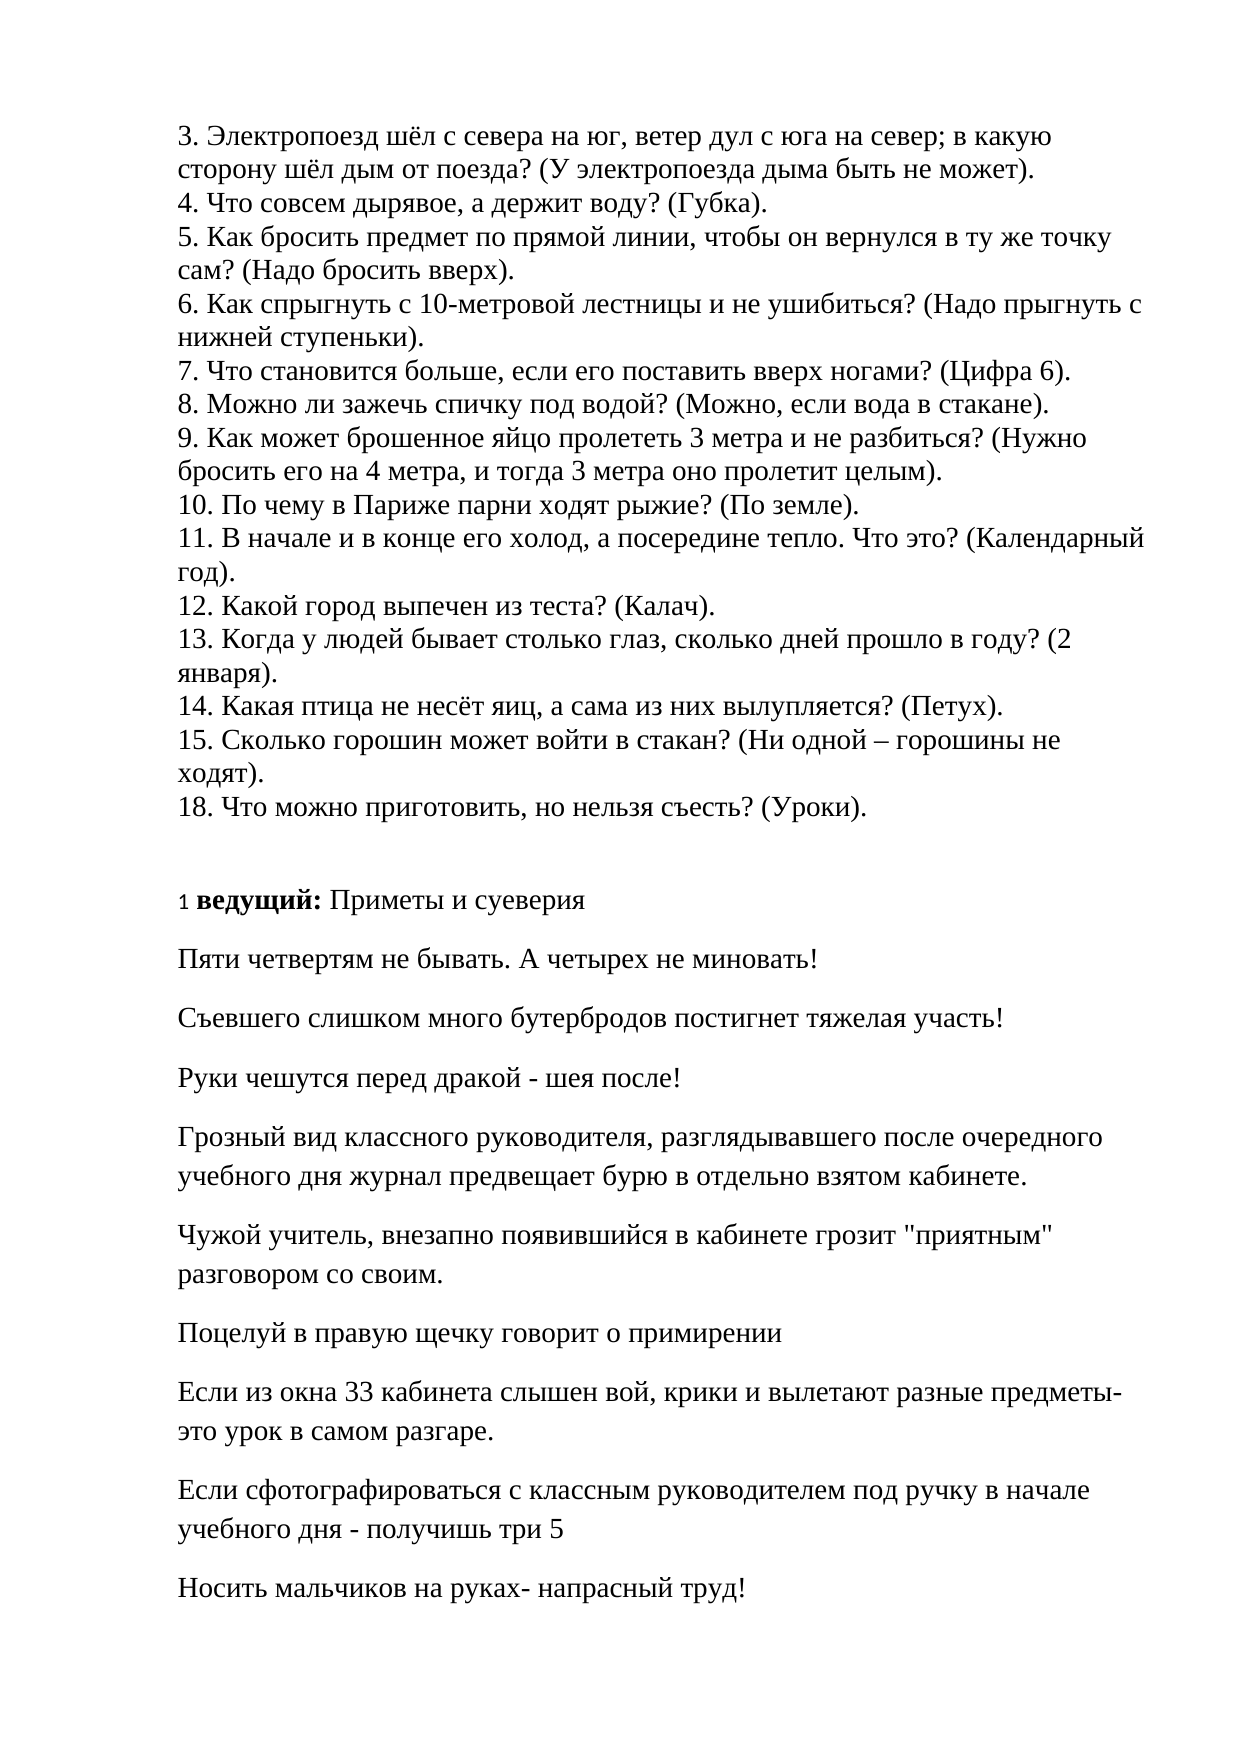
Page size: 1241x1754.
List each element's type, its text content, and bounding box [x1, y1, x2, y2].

text Грозный вид классного руководителя, разглядывавшего после очередного учебного дня журнал предвещает бурю в отдельно взятом кабинете. [177, 1119, 1152, 1191]
text Поцелуй в правую щечку говорит о примирении [177, 1315, 1152, 1349]
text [177, 118, 1152, 521]
text Носить мальчиков на руках- напрасный труд! [177, 1570, 1152, 1604]
text Если сфотографироваться с классным руководителем под ручку в начале учебного дня - получишь три 5 [177, 1472, 1152, 1544]
text 11. В начале и в конце его холод, а посередине тепло. Что это? (Календарный год). 12. Какой город выпечен из теста? (Калач). 13. Когда у людей бывает столько глаз, сколько дней прошло в году? (2 января). 14. Какая птица не несёт яиц, а сама из них вылупляется? (Петух). 15. Сколько горошин может войти в стакан? (Ни одной – горошины не ходят). 18. Что можно приготовить, но нельзя съесть? (Уроки). [177, 521, 1152, 822]
text Чужой учитель, внезапно появившийся в кабинете грозит "приятным" разговором со своим. [177, 1217, 1152, 1289]
text 1 ведущий: Приметы и суеверия [177, 882, 1152, 915]
text Пяти четвертям не бывать. А четырех не миновать! [177, 941, 1152, 975]
text Если из окна 33 кабинета слышен вой, крики и вылетают разные предметы- это урок в самом разгаре. [177, 1374, 1152, 1447]
text Руки чешутся перед дракой - шея после! [177, 1060, 1152, 1093]
text Съевшего слишком много бутербродов постигнет тяжелая участь! [177, 1001, 1152, 1034]
